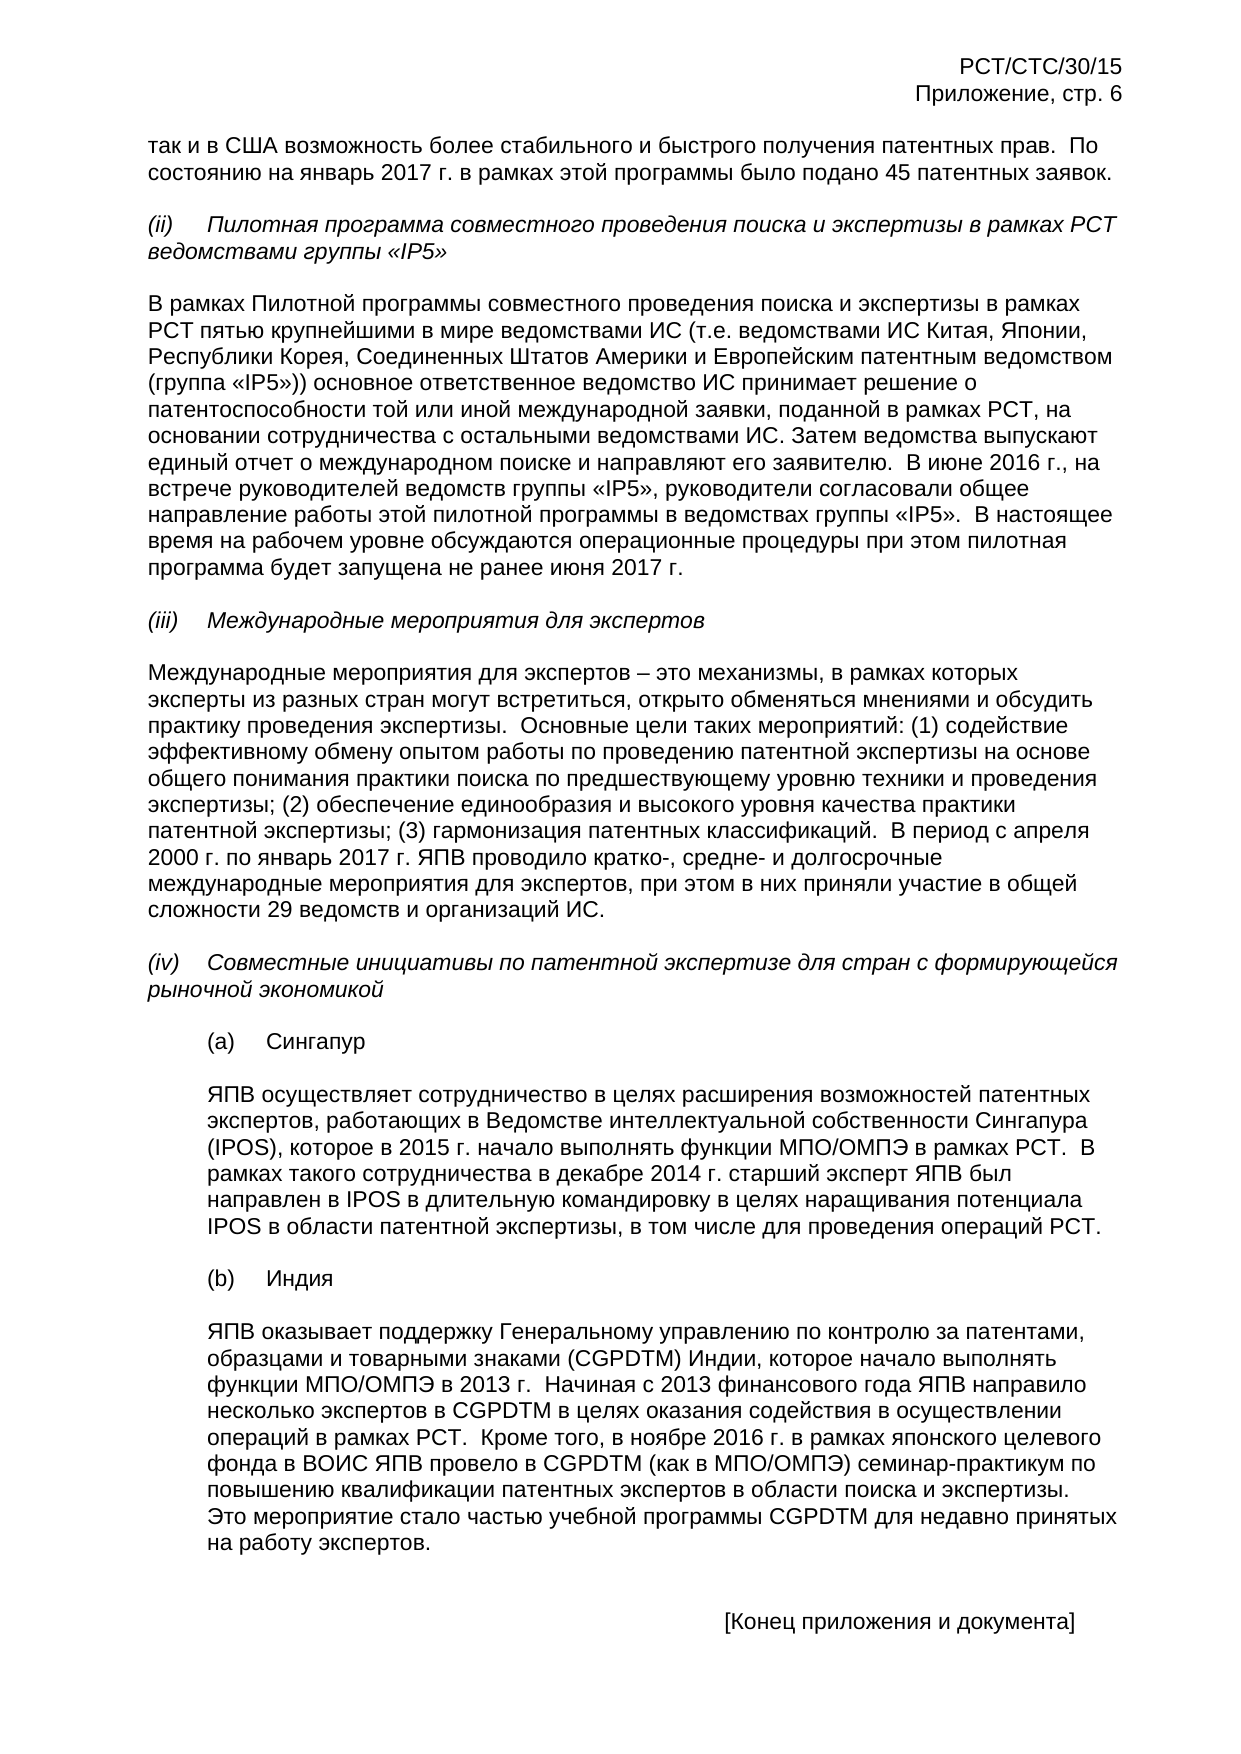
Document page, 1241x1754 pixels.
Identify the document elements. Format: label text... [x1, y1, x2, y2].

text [148, 132, 1122, 185]
text ЯПВ осуществляет сотрудничество в целях расширения возможностей патентных экспертов, работающих в Ведомстве интеллектуальной собственности Сингапура (IPOS), которое в 2015 г. начало выполнять функции МПО/ОМПЭ в рамках PCT. В рамках такого сотрудничества в декабре 2014 г. старший эксперт ЯПВ был направлен в IPOS в длительную командировку в целях наращивания потенциала IPOS в области патентной экспертизы, в том числе для проведения операций PCT. [207, 1081, 1122, 1239]
text ЯПВ оказывает поддержку Генеральному управлению по контролю за патентами, образцами и товарными знаками (CGPDTM) Индии, которое начало выполнять функции МПО/ОМПЭ в 2013 г. Начиная с 2013 финансового года ЯПВ направило несколько экспертов в CGPDTM в целях оказания содействия в осуществлении операций в рамках PCT. Кроме того, в ноябре 2016 г. в рамках японского целевого фонда в ВОИС ЯПВ провело в CGPDTM (как в МПО/ОМПЭ) семинар-практикум по повышению квалификации патентных экспертов в области поиска и экспертизы. Это мероприятие стало частью учебной программы CGPDTM для недавно принятых на работу экспертов. [207, 1318, 1122, 1555]
text (iii) Международные мероприятия для экспертов [148, 607, 1122, 633]
text (ii) Пилотная программа совместного проведения поиска и экспертизы в рамках PCT ведомствами группы «IP5» [148, 211, 1122, 264]
text [Конец приложения и документа] [724, 1608, 1122, 1634]
text (a) Сингапур [207, 1028, 1122, 1054]
text (iv) Совместные инициативы по патентной экспертизе для стран с формирующейся рыночной экономикой [148, 949, 1122, 1002]
text В рамках Пилотной программы совместного проведения поиска и экспертизы в рамках PCT пятью крупнейшими в мире ведомствами ИС (т.е. ведомствами ИС Китая, Японии, Республики Корея, Соединенных Штатов Америки и Европейским патентным ведомством (группа «IP5»)) основное ответственное ведомство ИС принимает решение о патентоспособности той или иной международной заявки, поданной в рамках PCT, на основании сотрудничества с остальными ведомствами ИС. Затем ведомства выпускают единый отчет о международном поиске и направляют его заявителю. В июне 2016 г., на встрече руководителей ведомств группы «IP5», руководители согласовали общее направление работы этой пилотной программы в ведомствах группы «IP5». В настоящее время на рабочем уровне обсуждаются операционные процедуры при этом пилотная программа будет запущена не ранее июня 2017 г. [148, 290, 1122, 580]
text (b) Индия [207, 1265, 1122, 1292]
text Международные мероприятия для экспертов – это механизмы, в рамках которых эксперты из разных стран могут встретиться, открыто обменяться мнениями и обсудить практику проведения экспертизы. Основные цели таких мероприятий: (1) содействие эффективному обмену опытом работы по проведению патентной экспертизы на основе общего понимания практики поиска по предшествующему уровню техники и проведения экспертизы; (2) обеспечение единообразия и высокого уровня качества практики патентной экспертизы; (3) гармонизация патентных классификаций. В период с апреля 2000 г. по январь 2017 г. ЯПВ проводило кратко-, средне- и долгосрочные международные мероприятия для экспертов, при этом в них приняли участие в общей сложности 29 ведомств и организаций ИС. [148, 659, 1122, 923]
